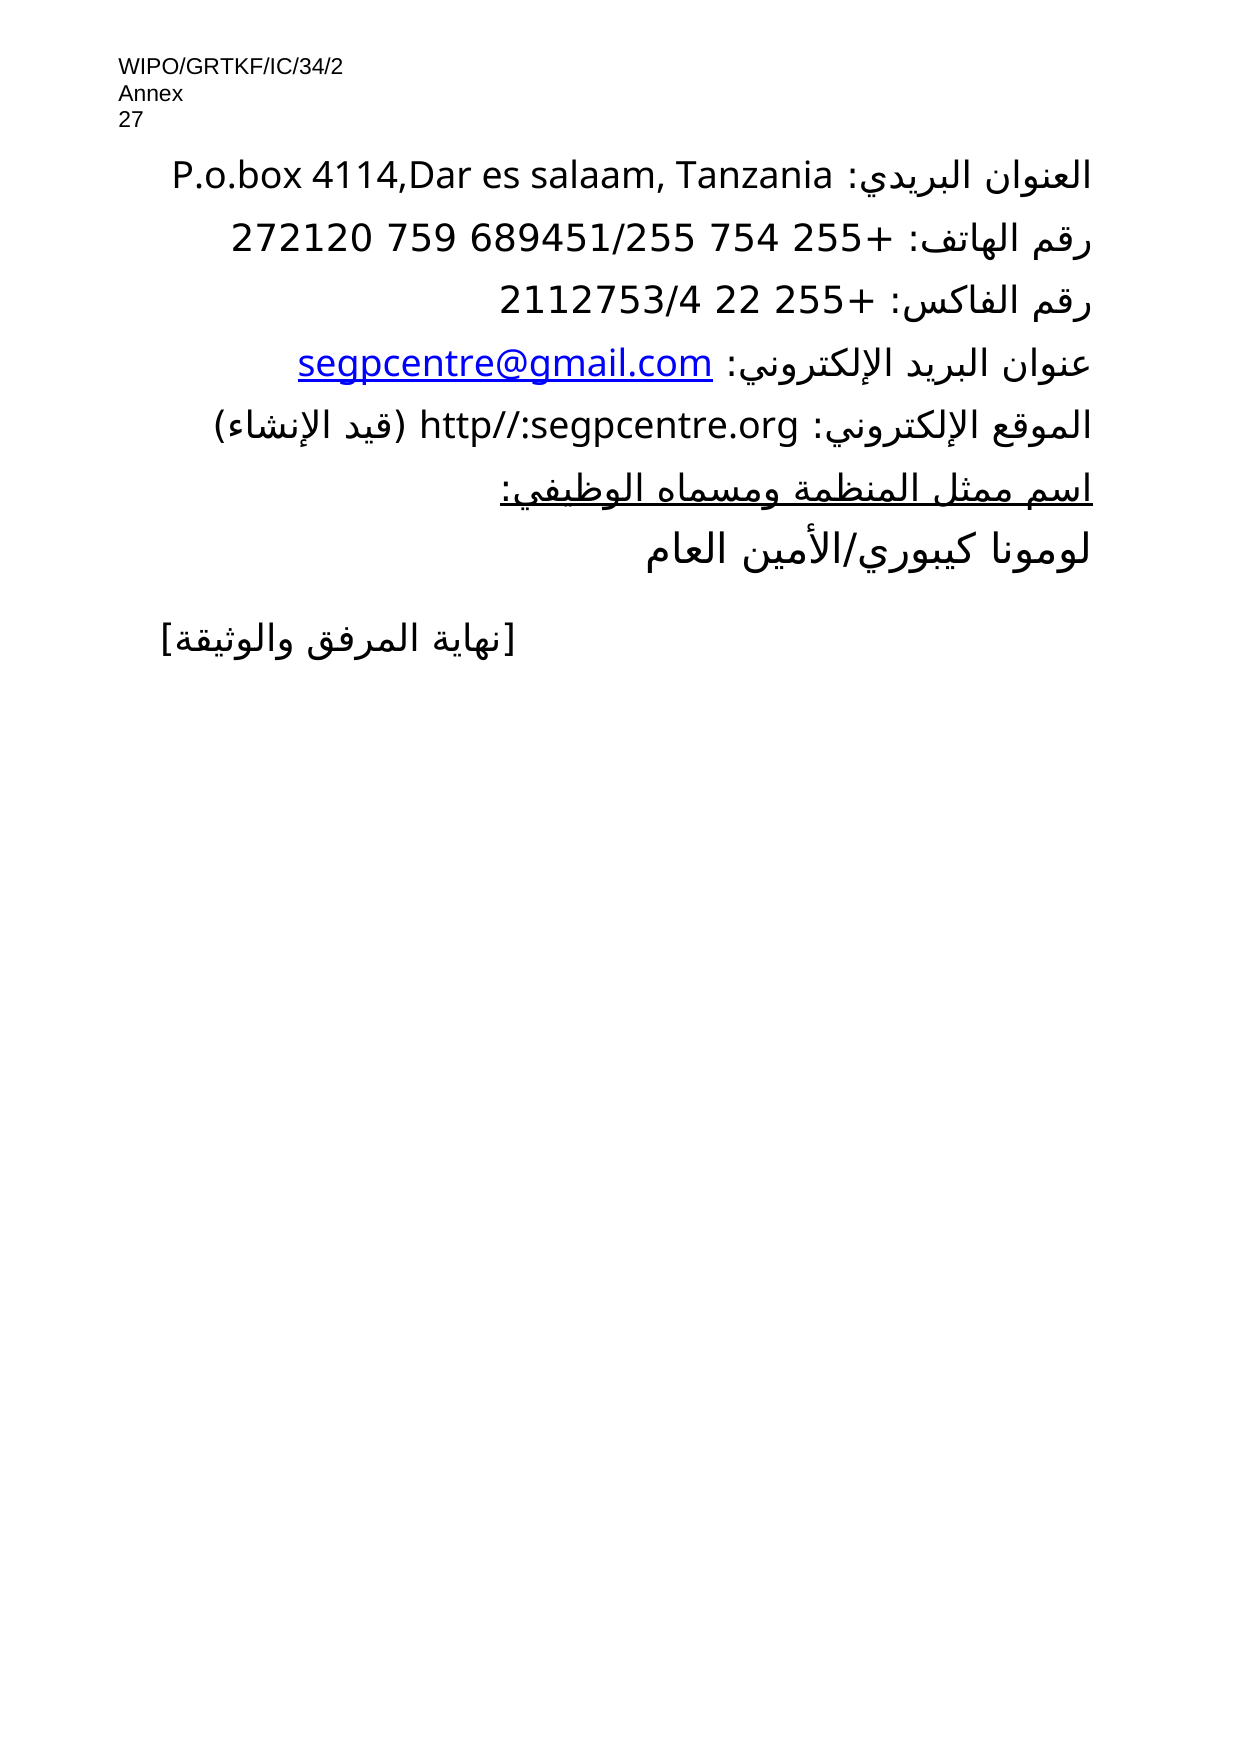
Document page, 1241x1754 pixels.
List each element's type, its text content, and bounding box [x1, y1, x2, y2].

text اسم ممثل المنظمة ومسماه الوظيفي: [118, 471, 1092, 508]
text رقم الهاتف: +255 754 689451/255 759 272120 [118, 221, 1092, 258]
text العنوان البريدي: P.o.box 4114,Dar es salaam, Tanzania [118, 158, 1092, 196]
text [نهاية المرفق والوثيقة] [118, 621, 516, 658]
text رقم الفاكس: +255 22 2112753/4 [118, 283, 1092, 321]
text عنوان البريد الإلكتروني: segpcentre@gmail.com [118, 346, 1092, 383]
text لومونا كيبوري/الأمين العام [921, 533, 1084, 571]
text الموقع الإلكتروني: http//:segpcentre.org (قيد الإنشاء) [118, 408, 1092, 446]
text لومونا كيبوري/الأمين العام [118, 533, 971, 571]
